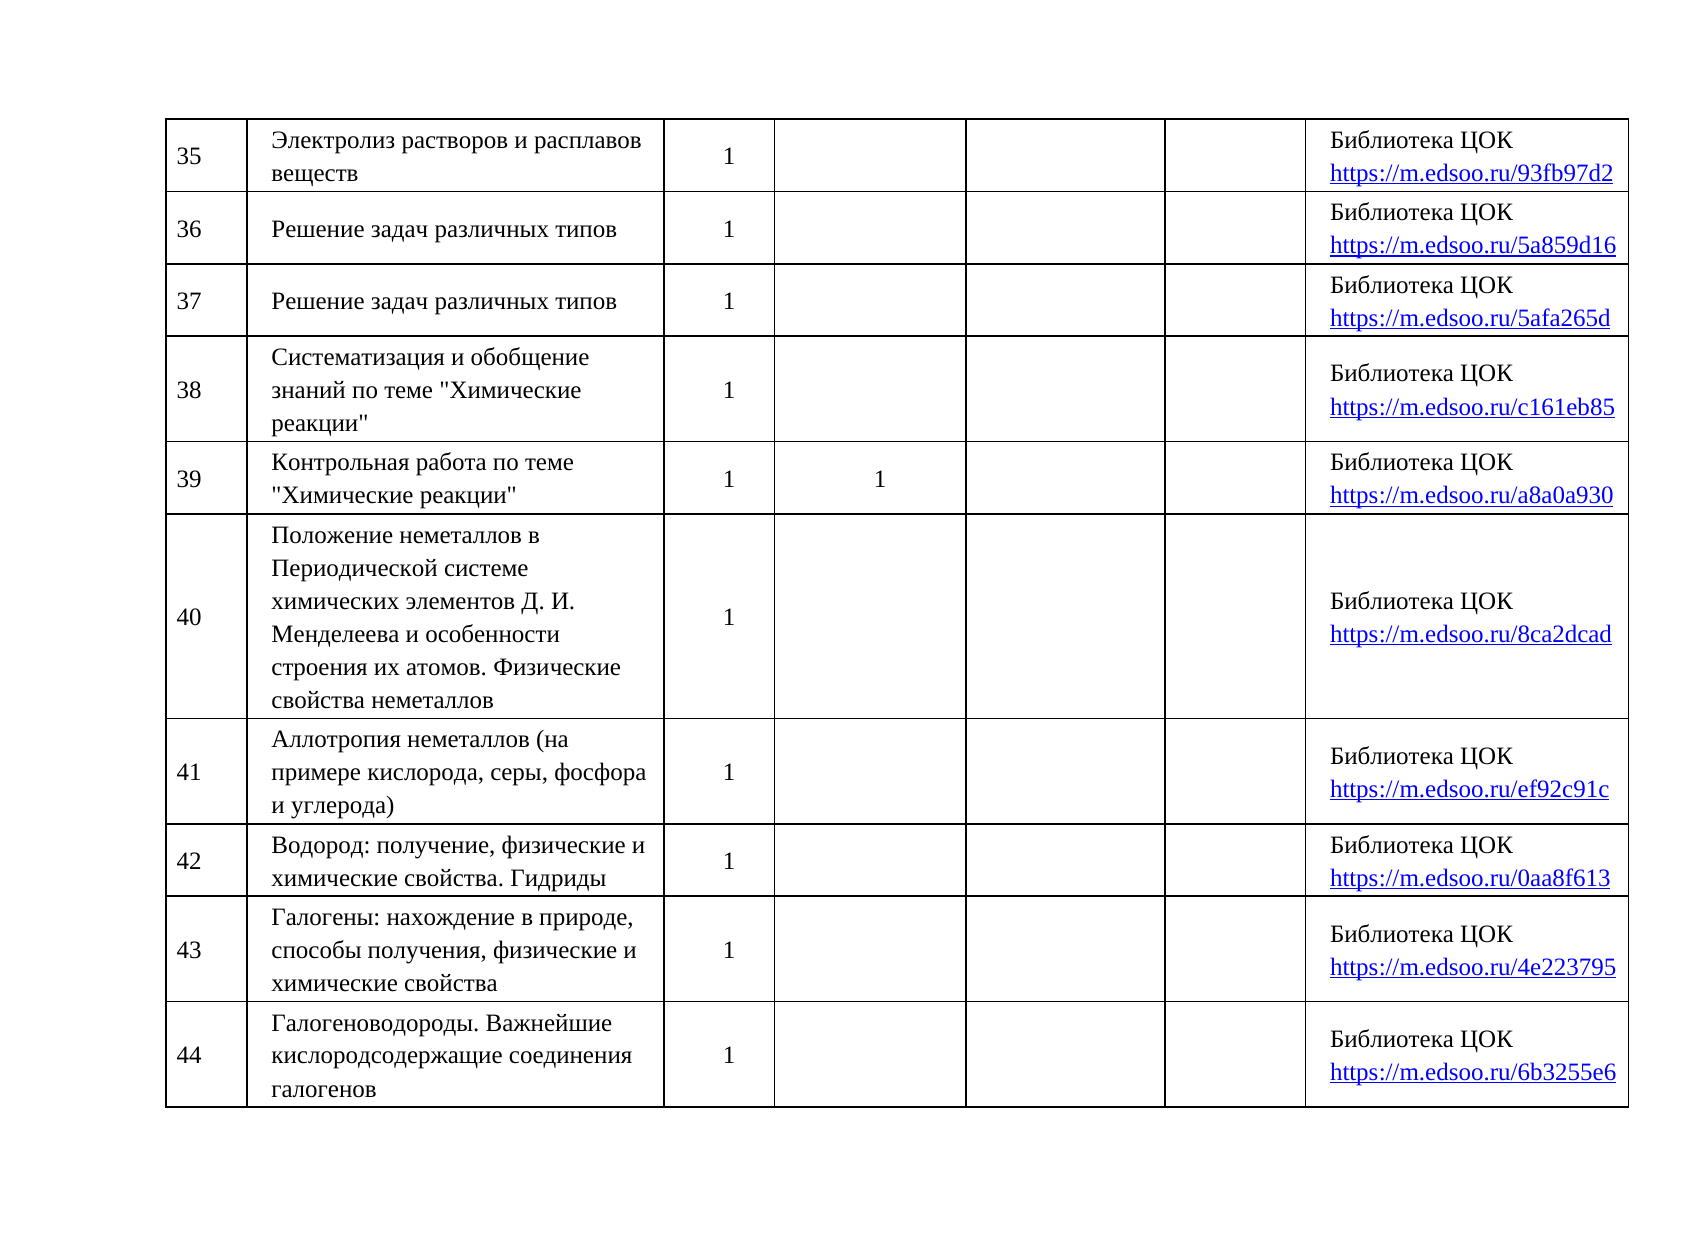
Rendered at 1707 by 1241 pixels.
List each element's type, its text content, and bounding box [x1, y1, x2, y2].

table_cell [967, 719, 1164, 823]
table_cell 43 [167, 897, 246, 1001]
table_cell [1166, 265, 1305, 335]
table_cell [775, 120, 965, 191]
table_cell Библиотека ЦОК https://m.edsoo.ru/93fb97d2 [1306, 120, 1628, 191]
table_cell 38 [167, 337, 246, 441]
table_cell [1166, 442, 1305, 513]
table_cell 1 [665, 442, 774, 513]
table_cell Библиотека ЦОК https://m.edsoo.ru/0aa8f613 [1306, 825, 1628, 895]
table_cell [1166, 120, 1305, 191]
table_cell Решение задач различных типов [248, 265, 663, 335]
table_cell Библиотека ЦОК https://m.edsoo.ru/8ca2dcad [1306, 515, 1628, 718]
table_cell 37 [167, 265, 246, 335]
table_cell Библиотека ЦОК https://m.edsoo.ru/ef92c91c [1306, 719, 1628, 823]
table_cell 1 [665, 192, 774, 263]
table_cell 1 [775, 442, 965, 513]
table_cell 39 [167, 442, 246, 513]
table_cell 1 [665, 120, 774, 191]
table_cell [775, 1002, 965, 1106]
table_cell 40 [167, 515, 246, 718]
table_cell [967, 442, 1164, 513]
table_cell Электролиз растворов и расплавов веществ [248, 120, 663, 191]
table_cell 42 [167, 825, 246, 895]
table_cell [967, 120, 1164, 191]
table_cell [775, 719, 965, 823]
table_cell 35 [167, 120, 246, 191]
table_cell [775, 515, 965, 718]
table_cell 44 [167, 1002, 246, 1106]
table_cell [967, 897, 1164, 1001]
table_cell [775, 337, 965, 441]
table_cell [775, 825, 965, 895]
table_cell [967, 825, 1164, 895]
table_cell [1166, 719, 1305, 823]
table_cell [1166, 337, 1305, 441]
table_cell Библиотека ЦОК https://m.edsoo.ru/5a859d16 [1306, 192, 1628, 263]
table_cell [1166, 897, 1305, 1001]
table_cell 1 [665, 337, 774, 441]
table_cell Аллотропия неметаллов (на примере кислорода, серы, фосфора и углерода) [248, 719, 663, 823]
table_cell 1 [665, 825, 774, 895]
table_cell [1166, 515, 1305, 718]
table_cell [775, 897, 965, 1001]
table_cell [1166, 192, 1305, 263]
table_cell Галогены: нахождение в природе, способы получения, физические и химические свойства [248, 897, 663, 1001]
table_cell [967, 192, 1164, 263]
table_cell 36 [167, 192, 246, 263]
table_cell [775, 265, 965, 335]
table_cell Решение задач различных типов [248, 192, 663, 263]
table_cell 1 [665, 515, 774, 718]
table_cell Систематизация и обобщение знаний по теме "Химические реакции" [248, 337, 663, 441]
table_cell Библиотека ЦОК https://m.edsoo.ru/a8a0a930 [1306, 442, 1628, 513]
table_cell 1 [665, 1002, 774, 1106]
table_cell [1166, 1002, 1305, 1106]
table_cell Водород: получение, физические и химические свойства. Гидриды [248, 825, 663, 895]
table_cell 1 [665, 265, 774, 335]
table_cell Положение неметаллов в Периодической системе химических элементов Д. И. Менделеева и особенности строения их атомов. Физические свойства неметаллов [248, 515, 663, 718]
table_cell 1 [665, 719, 774, 823]
table_cell Контрольная работа по теме "Химические реакции" [248, 442, 663, 513]
table_cell 1 [665, 897, 774, 1001]
table_cell Библиотека ЦОК https://m.edsoo.ru/5afa265d [1306, 265, 1628, 335]
table_cell Библиотека ЦОК https://m.edsoo.ru/4e223795 [1306, 897, 1628, 1001]
table_cell [967, 515, 1164, 718]
table_cell [1166, 825, 1305, 895]
table_cell Галогеноводороды. Важнейшие кислородсодержащие соединения галогенов [248, 1002, 663, 1106]
table_cell Библиотека ЦОК https://m.edsoo.ru/6b3255e6 [1306, 1002, 1628, 1106]
table_cell Библиотека ЦОК https://m.edsoo.ru/c161eb85 [1306, 337, 1628, 441]
table_cell [967, 1002, 1164, 1106]
table_cell [775, 192, 965, 263]
table_cell [967, 337, 1164, 441]
table_cell [967, 265, 1164, 335]
table_cell 41 [167, 719, 246, 823]
